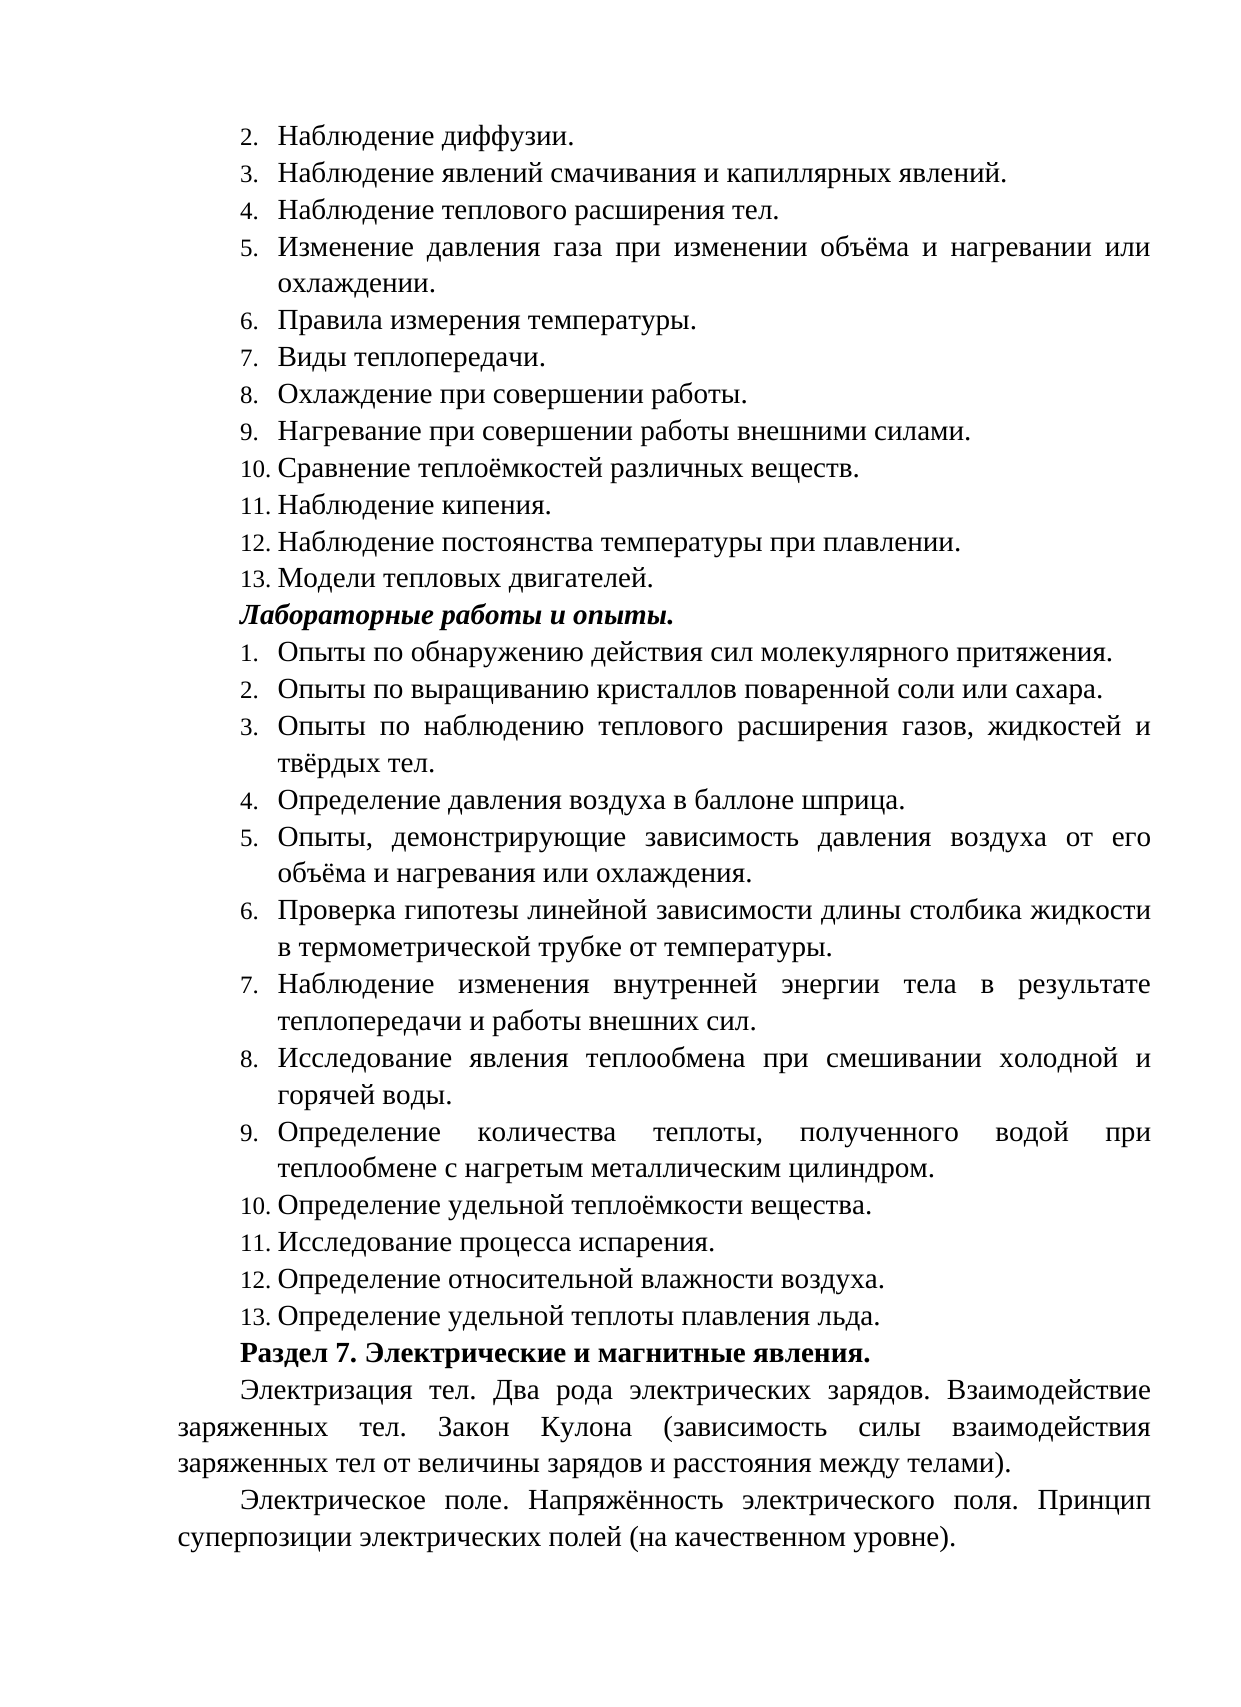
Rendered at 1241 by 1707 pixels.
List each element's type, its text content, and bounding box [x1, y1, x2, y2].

list Сравнение теплоёмкостей различных веществ. [240, 450, 1152, 483]
list Определение удельной теплоёмкости вещества. [240, 1187, 1152, 1221]
list Изменение давления газа при изменении объёма и нагревании или охлаждении. [240, 229, 1152, 299]
text Лабораторные работы и опыты. [177, 597, 1152, 631]
list Опыты, демонстрирующие зависимость давления воздуха от его объёма и нагревания или охлаждения. [240, 819, 1152, 889]
list Наблюдение изменения внутренней энергии тела в результате теплопередачи и работы внешних сил. [240, 966, 1152, 1037]
list Нагревание при совершении работы внешними силами. [240, 413, 1152, 447]
list Опыты по выращиванию кристаллов поваренной соли или сахара. [240, 671, 1152, 705]
list Исследование процесса испарения. [240, 1224, 1152, 1258]
list Определение удельной теплоты плавления льда. [240, 1298, 1152, 1332]
list Наблюдение явлений смачивания и капиллярных явлений. [240, 155, 1152, 188]
list Определение количества теплоты, полученного водой при теплообмене с нагретым металлическим цилиндром. [240, 1114, 1152, 1184]
list Определение относительной влажности воздуха. [240, 1261, 1152, 1295]
list Определение давления воздуха в баллоне шприца. [240, 782, 1152, 815]
list Опыты по наблюдению теплового расширения газов, жидкостей и твёрдых тел. [240, 708, 1152, 778]
list Охлаждение при совершении работы. [240, 376, 1152, 410]
text Электрическое поле. Напряжённость электрического поля. Принцип суперпозиции электрических полей (на качественном уровне). [177, 1482, 1152, 1553]
list Наблюдение теплового расширения тел. [240, 192, 1152, 225]
list Наблюдение диффузии. [240, 118, 1152, 152]
list Наблюдение кипения. [240, 487, 1152, 520]
list Правила измерения температуры. [240, 302, 1152, 336]
list Виды теплопередачи. [240, 339, 1152, 373]
text Раздел 7. Электрические и магнитные явления. [177, 1335, 1152, 1368]
text Электризация тел. Два рода электрических зарядов. Взаимодействие заряженных тел. Закон Кулона (зависимость силы взаимодействия заряженных тел от величины зарядов и расстояния между телами). [177, 1372, 1152, 1479]
list Проверка гипотезы линейной зависимости длины столбика жидкости в термометрической трубке от температуры. [240, 892, 1152, 963]
list Опыты по обнаружению действия сил молекулярного притяжения. [240, 634, 1152, 668]
list Наблюдение постоянства температуры при плавлении. [240, 524, 1152, 557]
list Модели тепловых двигателей. [240, 561, 1152, 594]
list Исследование явления теплообмена при смешивании холодной и горячей воды. [240, 1040, 1152, 1110]
